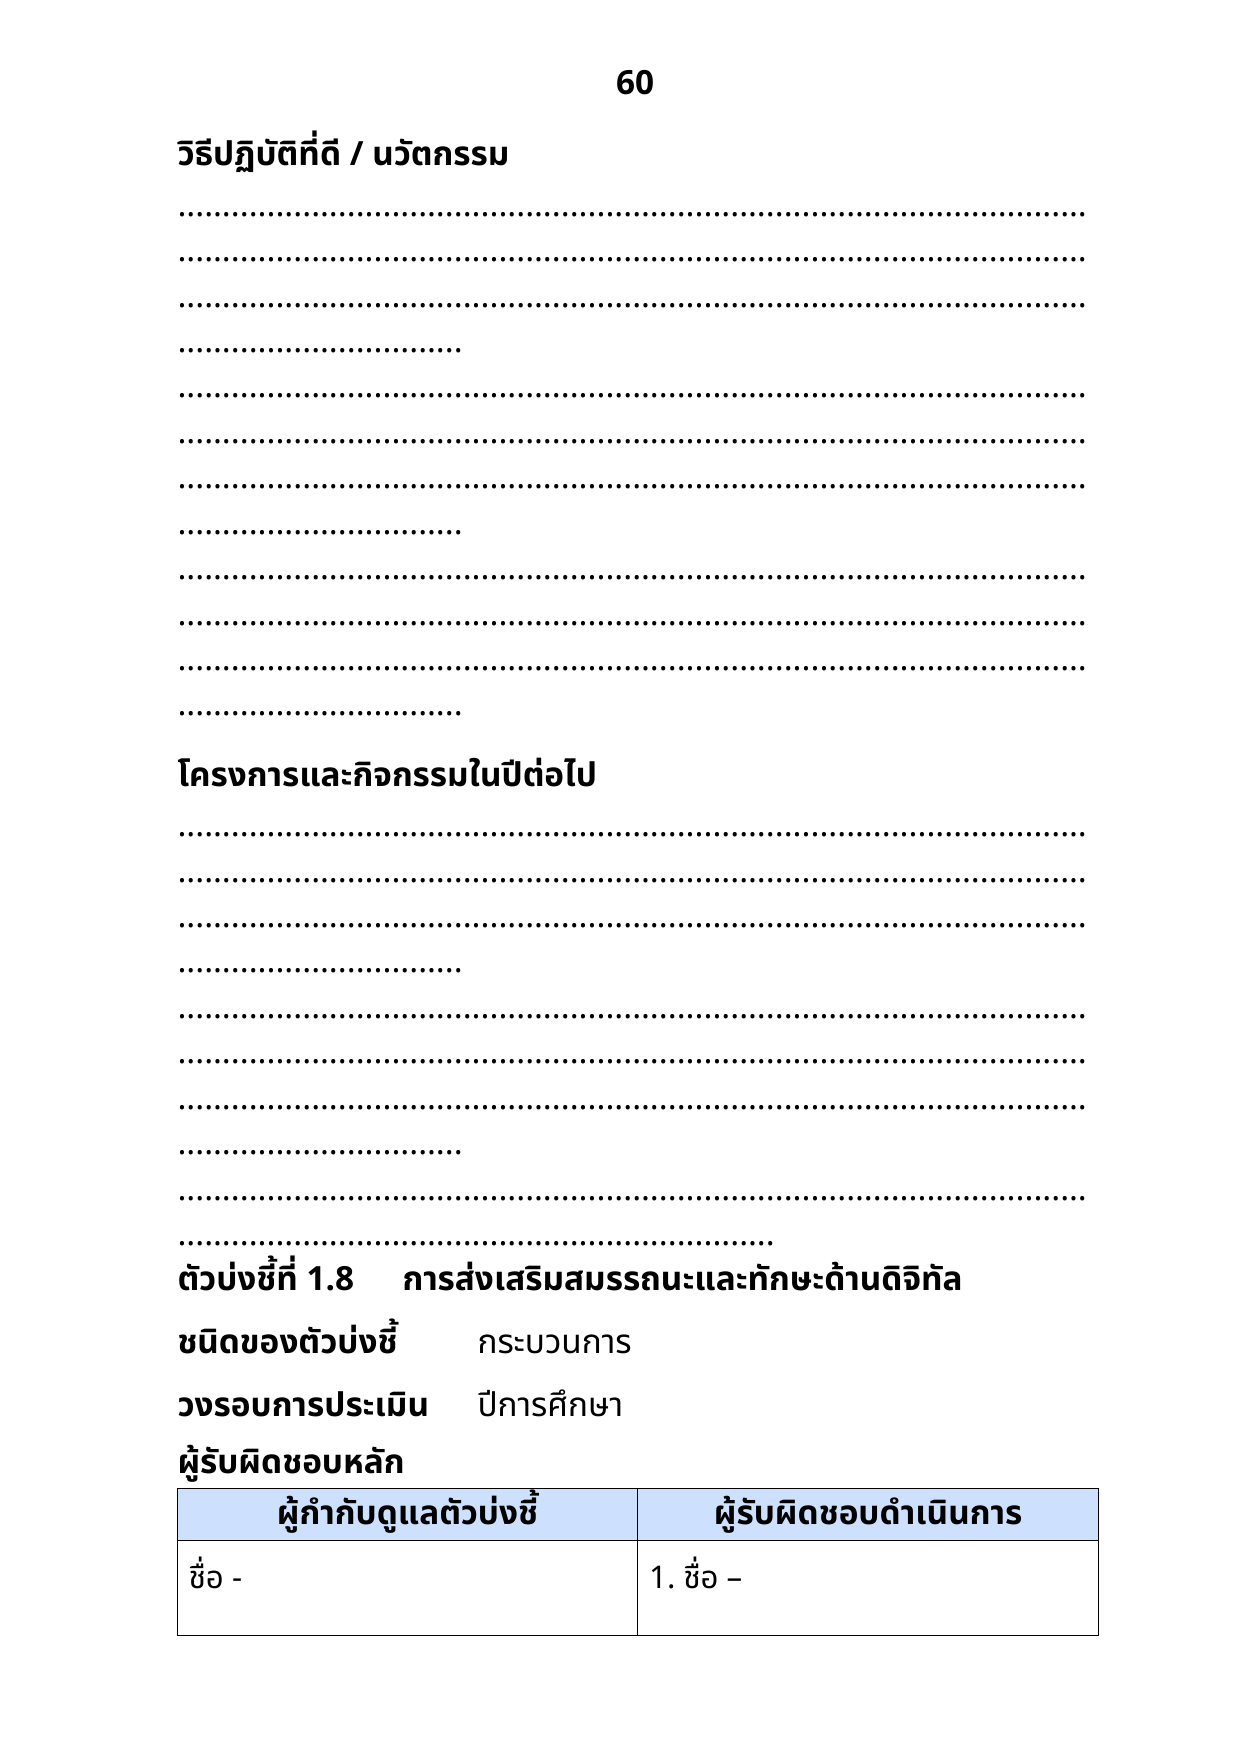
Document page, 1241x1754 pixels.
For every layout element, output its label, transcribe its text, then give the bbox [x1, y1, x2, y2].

text .................................................................................................................................................................................................................................................................................................................................................. [177, 362, 1093, 544]
text ตัวบ่งชี้ที่ 1.8 การส่งเสริมสมรรถนะและทักษะด้านดิจิทัล [177, 1255, 1092, 1306]
text ชนิดของตัวบ่งชี้ กระบวนการ [177, 1318, 1099, 1369]
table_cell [638, 1541, 1098, 1635]
text ......................................................................................................................................................................... [177, 1164, 1093, 1255]
text โครงการและกิจกรรมในปีต่อไป [177, 751, 1092, 801]
text .................................................................................................................................................................................................................................................................................................................................................. [177, 181, 1093, 362]
text วงรอบการประเมิน ปีการศึกษา [177, 1381, 1099, 1432]
table_header ผู้รับผิดชอบดำเนินการ [638, 1489, 1098, 1540]
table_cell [178, 1541, 637, 1635]
text .................................................................................................................................................................................................................................................................................................................................................. [177, 983, 1093, 1164]
text .................................................................................................................................................................................................................................................................................................................................................. [177, 801, 1093, 983]
table_header ผู้กำกับดูแลตัวบ่งชี้ [178, 1489, 637, 1540]
text ผู้รับผิดชอบหลัก [177, 1438, 1092, 1488]
text .................................................................................................................................................................................................................................................................................................................................................. [177, 544, 1093, 726]
text วิธีปฏิบัติที่ดี / นวัตกรรม [177, 130, 1092, 181]
